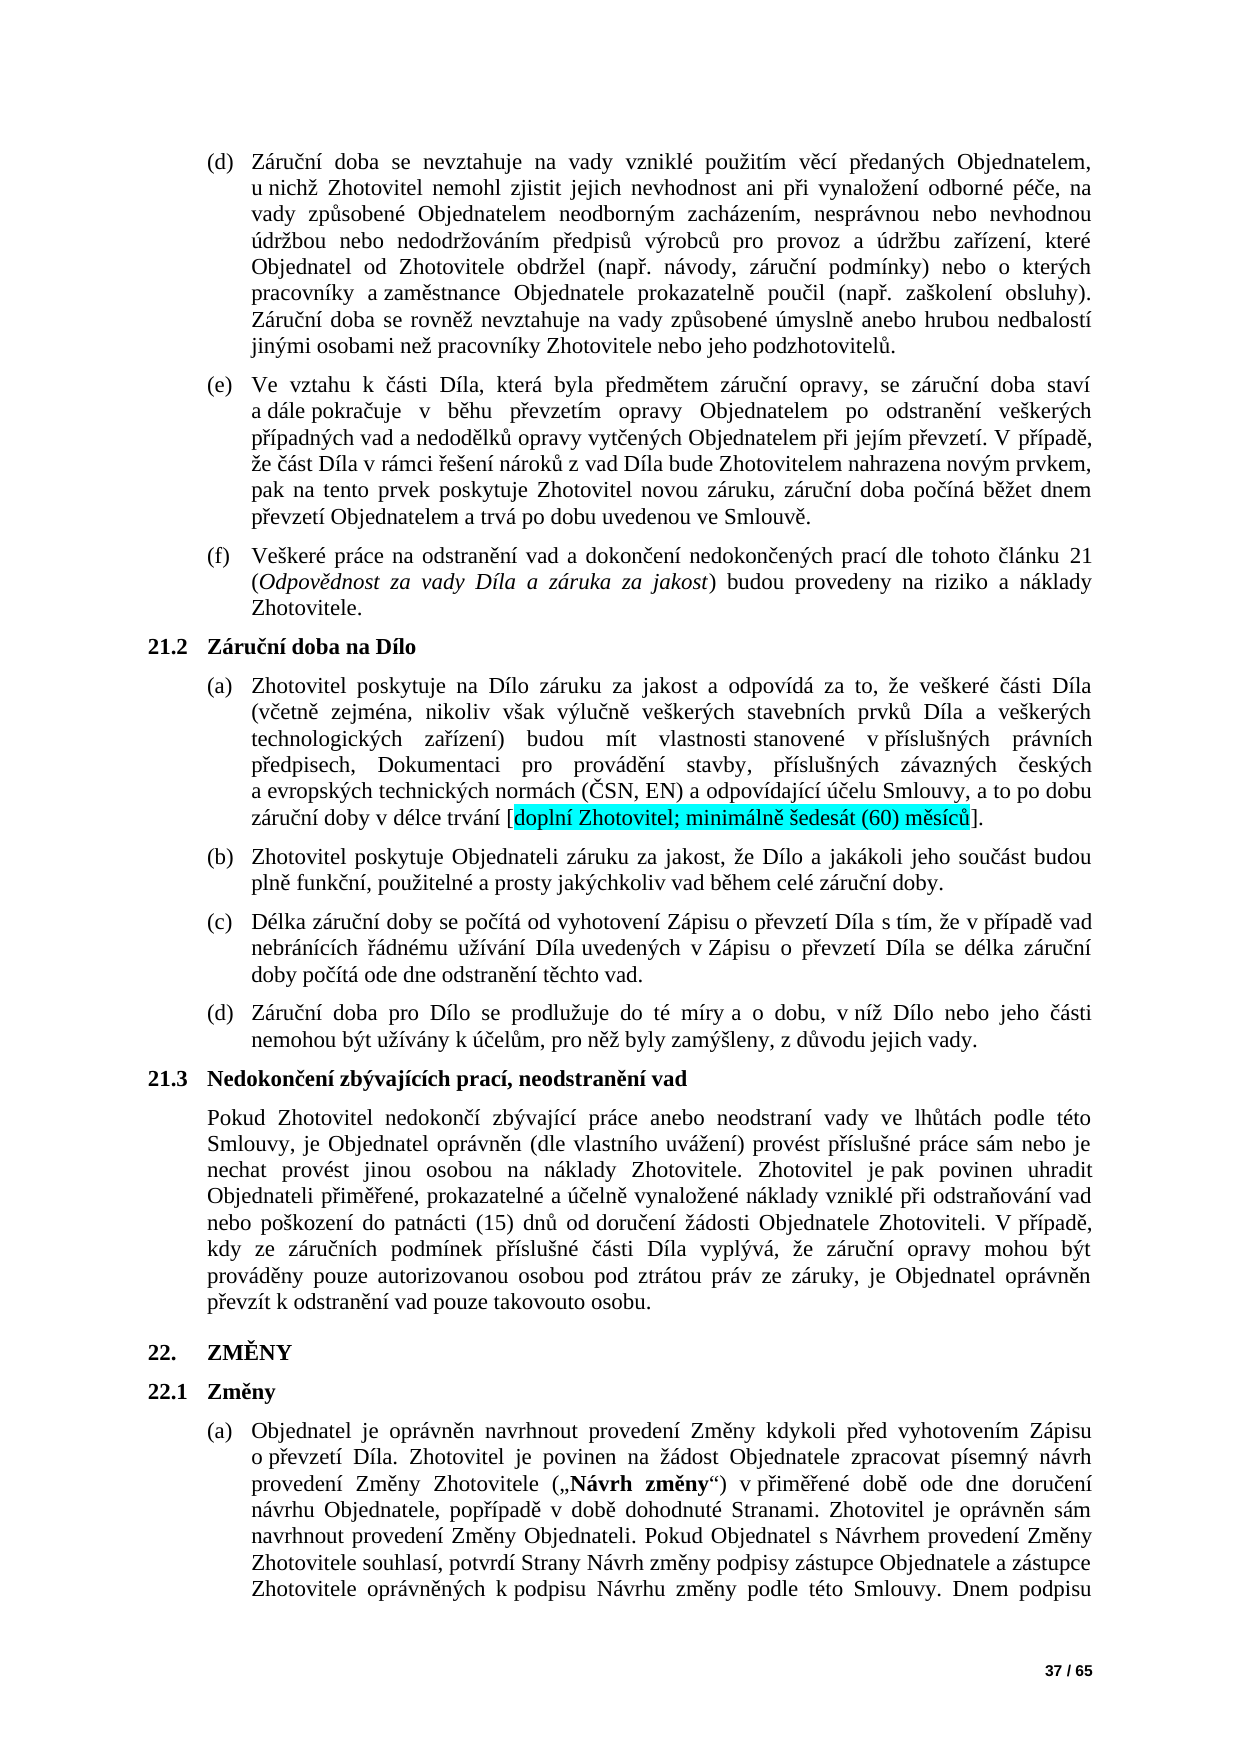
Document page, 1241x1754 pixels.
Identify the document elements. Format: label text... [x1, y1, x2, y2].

text Záruční doba se nevztahuje na vady vzniklé použitím věcí předaných Objednatelem, u nichž Zhotovitel nemohl zjistit jejich nevhodnost ani při vynaložení odborné péče, na vady způsobené Objednatelem neodborným zacházením, nesprávnou nebo nevhodnou údržbou nebo nedodržováním předpisů výrobců pro provoz a údržbu zařízení, které Objednatel od Zhotovitele obdržel (např. návody, záruční podmínky) nebo o kterých pracovníky a zaměstnance Objednatele prokazatelně poučil (např. zaškolení obsluhy). Záruční doba se rovněž nevztahuje na vady způsobené úmyslně anebo hrubou nedbalostí jinými osobami než pracovníky Zhotovitele nebo jeho podzhotovitelů. [207, 148, 1092, 358]
text Délka záruční doby se počítá od vyhotovení Zápisu o převzetí Díla s tím, že v případě vad nebránících řádnému užívání Díla uvedených v Zápisu o převzetí Díla se délka záruční doby počítá ode dne odstranění těchto vad. [207, 908, 1092, 987]
text Veškeré práce na odstranění vad a dokončení nedokončených prací dle tohoto článku 21 (Odpovědnost za vady Díla a záruka za jakost) budou provedeny na riziko a náklady Zhotovitele. [207, 542, 1092, 621]
text Zhotovitel poskytuje na Dílo záruku za jakost a odpovídá za to, že veškeré části Díla (včetně zejména, nikoliv však výlučně veškerých stavebních prvků Díla a veškerých technologických zařízení) budou mít vlastnosti stanovené v příslušných právních předpisech, Dokumentaci pro provádění stavby, příslušných závazných českých a evropských technických normách (ČSN, EN) a odpovídající účelu Smlouvy, a to po dobu záruční doby v délce trvání [doplní Zhotovitel; minimálně šedesát (60) měsíců]. [207, 672, 1092, 830]
list Pokud Zhotovitel nedokončí zbývající práce anebo neodstraní vady ve lhůtách podle této Smlouvy, je Objednatel oprávněn (dle vlastního uvážení) provést příslušné práce sám nebo je nechat provést jinou osobou na náklady Zhotovitele. Zhotovitel je pak povinen uhradit Objednateli přiměřené, prokazatelné a účelně vynaložené náklady vzniklé při odstraňování vad nebo poškození do patnácti (15) dnů od doručení žádosti Objednatele Zhotoviteli. V případě, kdy ze záručních podmínek příslušné části Díla vyplývá, že záruční opravy mohou být prováděny pouze autorizovanou osobou pod ztrátou práv ze záruky, je Objednatel oprávněn převzít k odstranění vad pouze takovouto osobu. [207, 1103, 1092, 1314]
text Ve vztahu k části Díla, která byla předmětem záruční opravy, se záruční doba staví a dále pokračuje v běhu převzetím opravy Objednatelem po odstranění veškerých případných vad a nedodělků opravy vytčených Objednatelem při jejím převzetí. V případě, že část Díla v rámci řešení nároků z vad Díla bude Zhotovitelem nahrazena novým prvkem, pak na tento prvek poskytuje Zhotovitel novou záruku, záruční doba počíná běžet dnem převzetí Objednatelem a trvá po dobu uvedenou ve Smlouvě. [207, 371, 1092, 529]
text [207, 1417, 1092, 1602]
text Zhotovitel poskytuje Objednateli záruku za jakost, že Dílo a jakákoli jeho součást budou plně funkční, použitelné a prosty jakýchkoliv vad během celé záruční doby. [207, 843, 1092, 895]
subtitle Změny [148, 1339, 1092, 1366]
text Změny [148, 1378, 1092, 1404]
text Záruční doba na Dílo [148, 633, 1092, 659]
text Záruční doba pro Dílo se prodlužuje do té míry a o dobu, v níž Dílo nebo jeho části nemohou být užívány k účelům, pro něž byly zamýšleny, z důvodu jejich vady. [207, 999, 1092, 1052]
text Nedokončení zbývajících prací, neodstranění vad [148, 1065, 1092, 1091]
